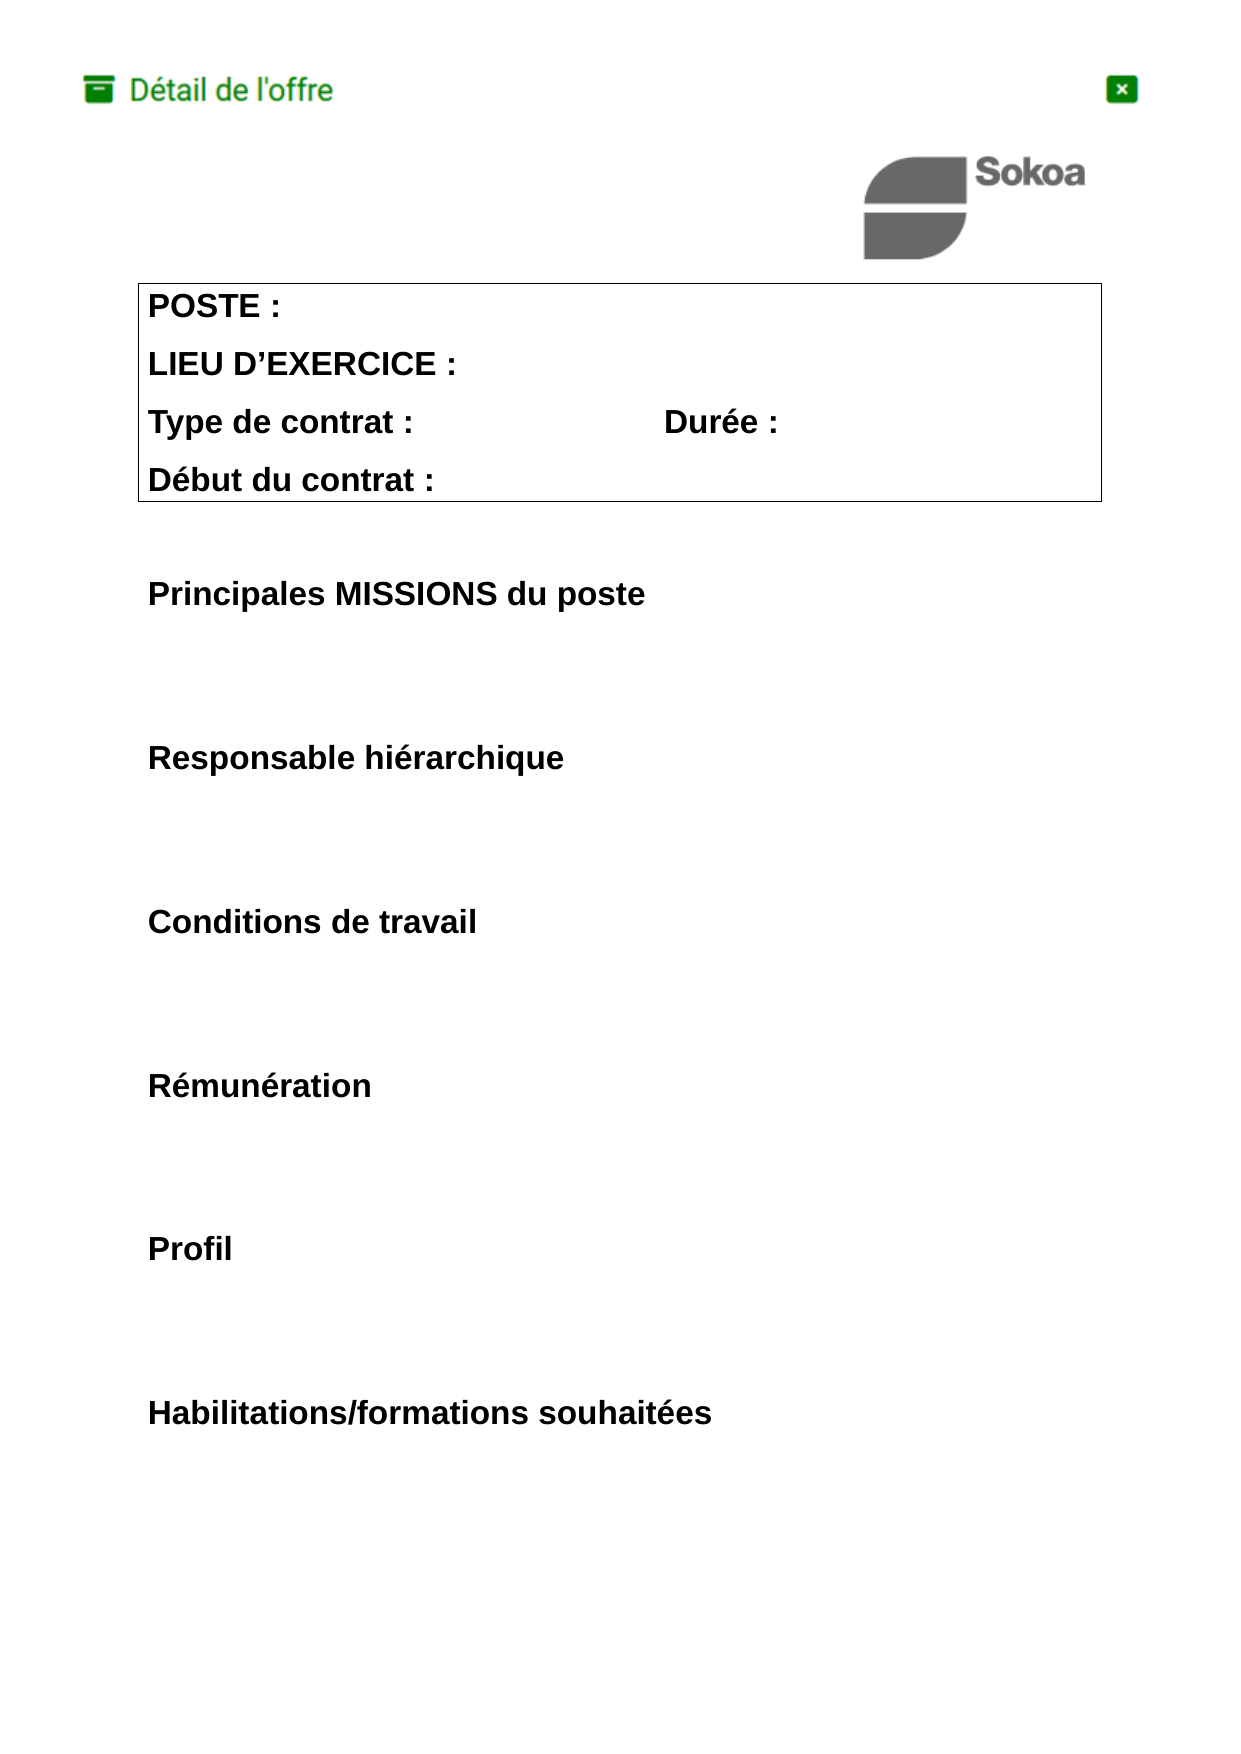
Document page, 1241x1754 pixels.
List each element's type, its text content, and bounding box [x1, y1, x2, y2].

text Début du contrat : [139, 457, 1101, 501]
text LIEU D’EXERCICE : [139, 341, 1101, 383]
text Habilitations/formations souhaitées [148, 1393, 1093, 1432]
picture [850, 147, 1104, 269]
text Conditions de travail [148, 902, 1093, 940]
text Responsable hiérarchique [148, 738, 1093, 777]
text Principales MISSIONS du poste [148, 574, 1093, 613]
text Rémunération [148, 1066, 1093, 1104]
picture [82, 70, 1145, 117]
text Profil [148, 1229, 1093, 1268]
text Type de contrat : Durée : [139, 399, 1101, 441]
text POSTE : [139, 284, 1101, 324]
